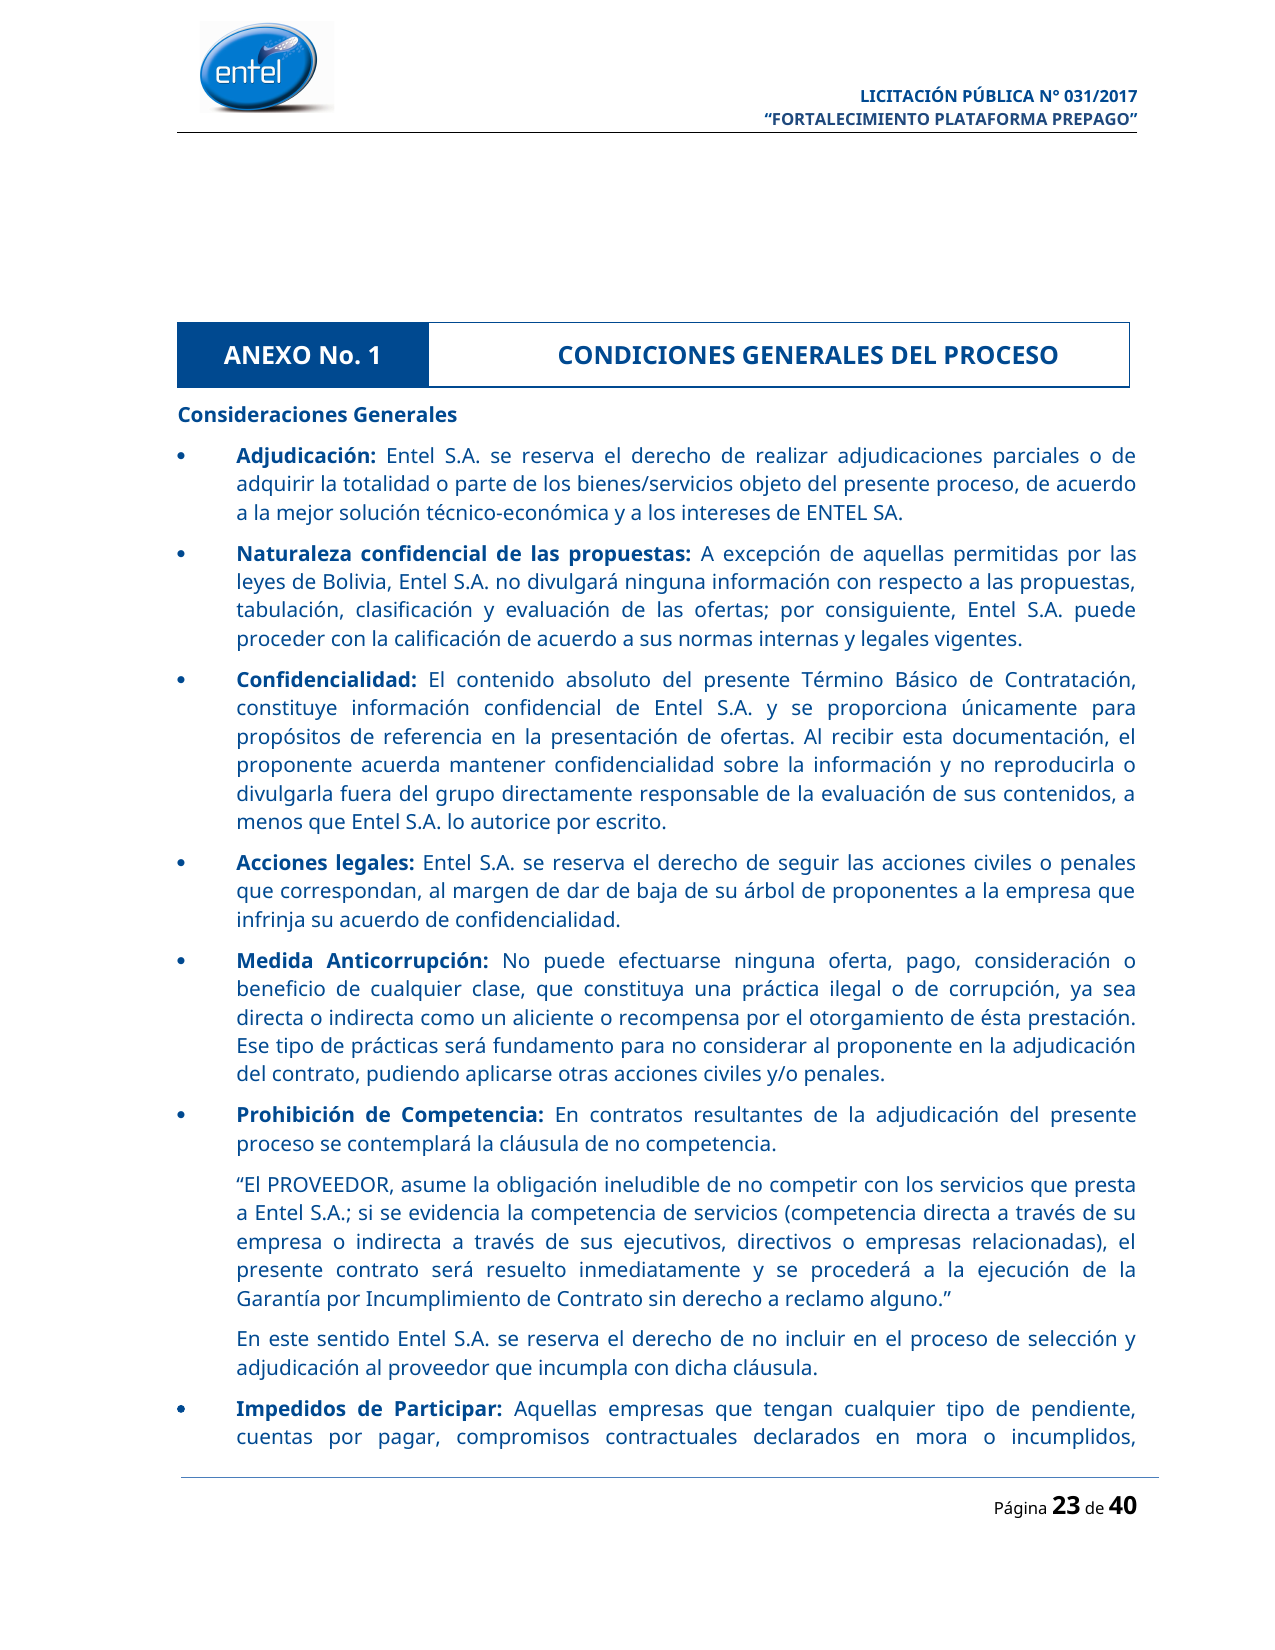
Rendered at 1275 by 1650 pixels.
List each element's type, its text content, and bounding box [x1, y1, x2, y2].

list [177, 1394, 1137, 1451]
list Naturaleza confidencial de las propuestas: A excepción de aquellas permitidas por las leyes de Bolivia, Entel S.A. no divulgará ninguna información con respecto a las propuestas, tabulación, clasificación y evaluación de las ofertas; por consiguiente, Entel S.A. puede proceder con la calificación de acuerdo a sus normas internas y legales vigentes. [177, 539, 1137, 652]
picture [199, 21, 335, 113]
text Consideraciones Generales [177, 400, 1137, 428]
table_header ANEXO No. 1 [178, 323, 428, 386]
list Prohibición de Competencia: En contratos resultantes de la adjudicación del presente proceso se contemplará la cláusula de no competencia. [177, 1101, 1137, 1157]
list Acciones legales: Entel S.A. se reserva el derecho de seguir las acciones civiles o penales que correspondan, al margen de dar de baja de su árbol de proponentes a la empresa que infrinja su acuerdo de confidencialidad. [177, 848, 1137, 933]
table_header CONDICIONES GENERALES DEL PROCESO [429, 323, 1129, 386]
list Adjudicación: Entel S.A. se reserva el derecho de realizar adjudicaciones parciales o de adquirir la totalidad o parte de los bienes/servicios objeto del presente proceso, de acuerdo a la mejor solución técnico-económica y a los intereses de ENTEL SA. [177, 441, 1137, 526]
list Medida Anticorrupción: No puede efectuarse ninguna oferta, pago, consideración o beneficio de cualquier clase, que constituya una práctica ilegal o de corrupción, ya sea directa o indirecta como un aliciente o recompensa por el otorgamiento de ésta prestación. Ese tipo de prácticas será fundamento para no considerar al proponente en la adjudicación del contrato, pudiendo aplicarse otras acciones civiles y/o penales. [177, 946, 1137, 1088]
text En este sentido Entel S.A. se reserva el derecho de no incluir en el proceso de selección y adjudicación al proveedor que incumpla con dicha cláusula. [236, 1324, 1137, 1381]
list Confidencialidad: El contenido absoluto del presente Término Básico de Contratación, constituye información confidencial de Entel S.A. y se proporciona únicamente para propósitos de referencia en la presentación de ofertas. Al recibir esta documentación, el proponente acuerda mantener confidencialidad sobre la información y no reproducirla o divulgarla fuera del grupo directamente responsable de la evaluación de sus contenidos, a menos que Entel S.A. lo autorice por escrito. [177, 665, 1137, 836]
text “El PROVEEDOR, asume la obligación ineludible de no competir con los servicios que presta a Entel S.A.; si se evidencia la competencia de servicios (competencia directa a través de su empresa o indirecta a través de sus ejecutivos, directivos o empresas relacionadas), el presente contrato será resuelto inmediatamente y se procederá a la ejecución de la Garantía por Incumplimiento de Contrato sin derecho a reclamo alguno.” [236, 1170, 1137, 1312]
